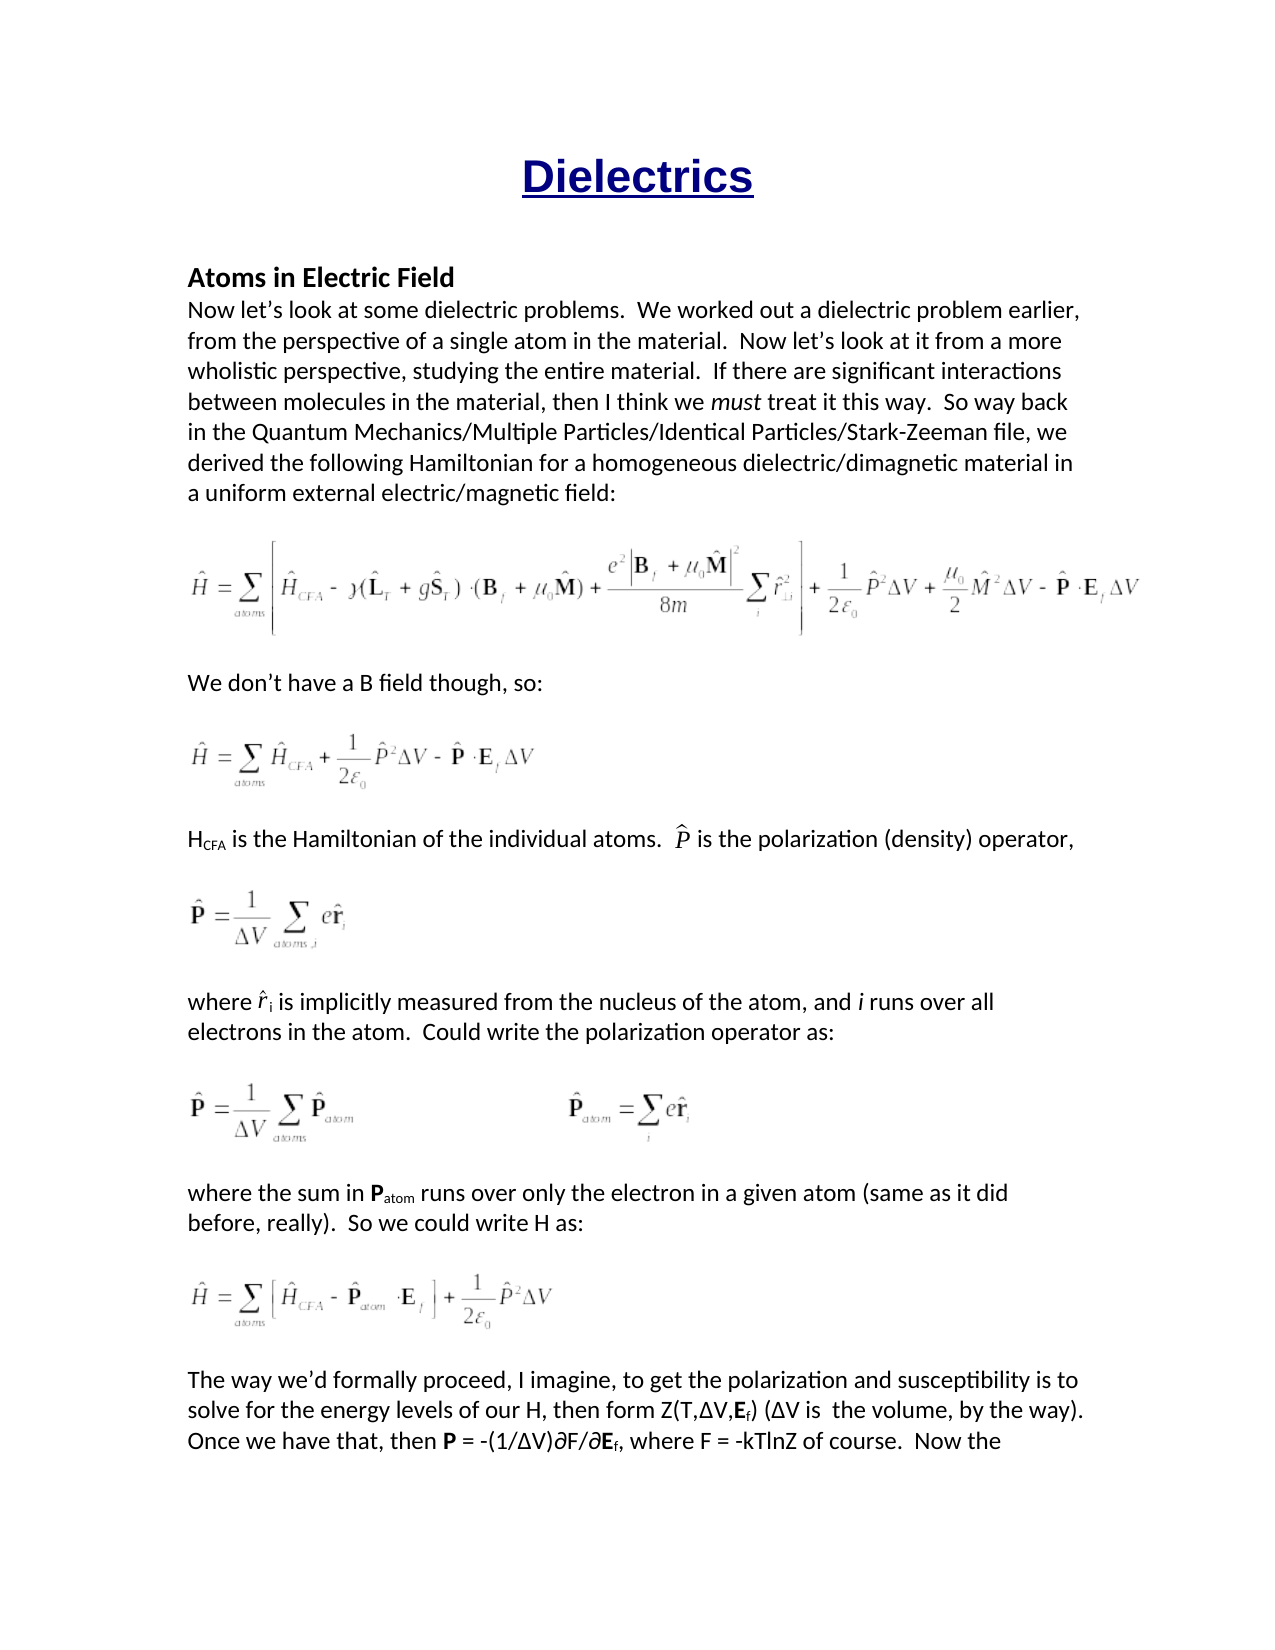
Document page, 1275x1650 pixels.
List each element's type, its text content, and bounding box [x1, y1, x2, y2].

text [187, 1364, 1087, 1455]
text where the sum in Patom runs over only the electron in a given atom (same as it did before, really). So we could write H as: [187, 1177, 1087, 1238]
text Atoms in Electric Field [187, 259, 1087, 294]
text We don’t have a B field though, so: [187, 667, 1087, 698]
text where i is implicitly measured from the nucleus of the atom, and i runs over all electrons in the atom. Could write the polarization operator as: [187, 986, 1087, 1047]
text HCFA is the Hamiltonian of the individual atoms. is the polarization (density) operator, [187, 824, 1087, 854]
text Dielectrics [187, 150, 1087, 203]
text Now let’s look at some dielectric problems. We worked out a dielectric problem earlier, from the perspective of a single atom in the material. Now let’s look at it from a more wholistic perspective, studying the entire material. If there are significant interactions between molecules in the material, then I think we must treat it this way. So way back in the Quantum Mechanics/Multiple Particles/Identical Particles/Stark-Zeeman file, we derived the following Hamiltonian for a homogeneous dielectric/dimagnetic material in a uniform external electric/magnetic field: [187, 294, 1087, 508]
